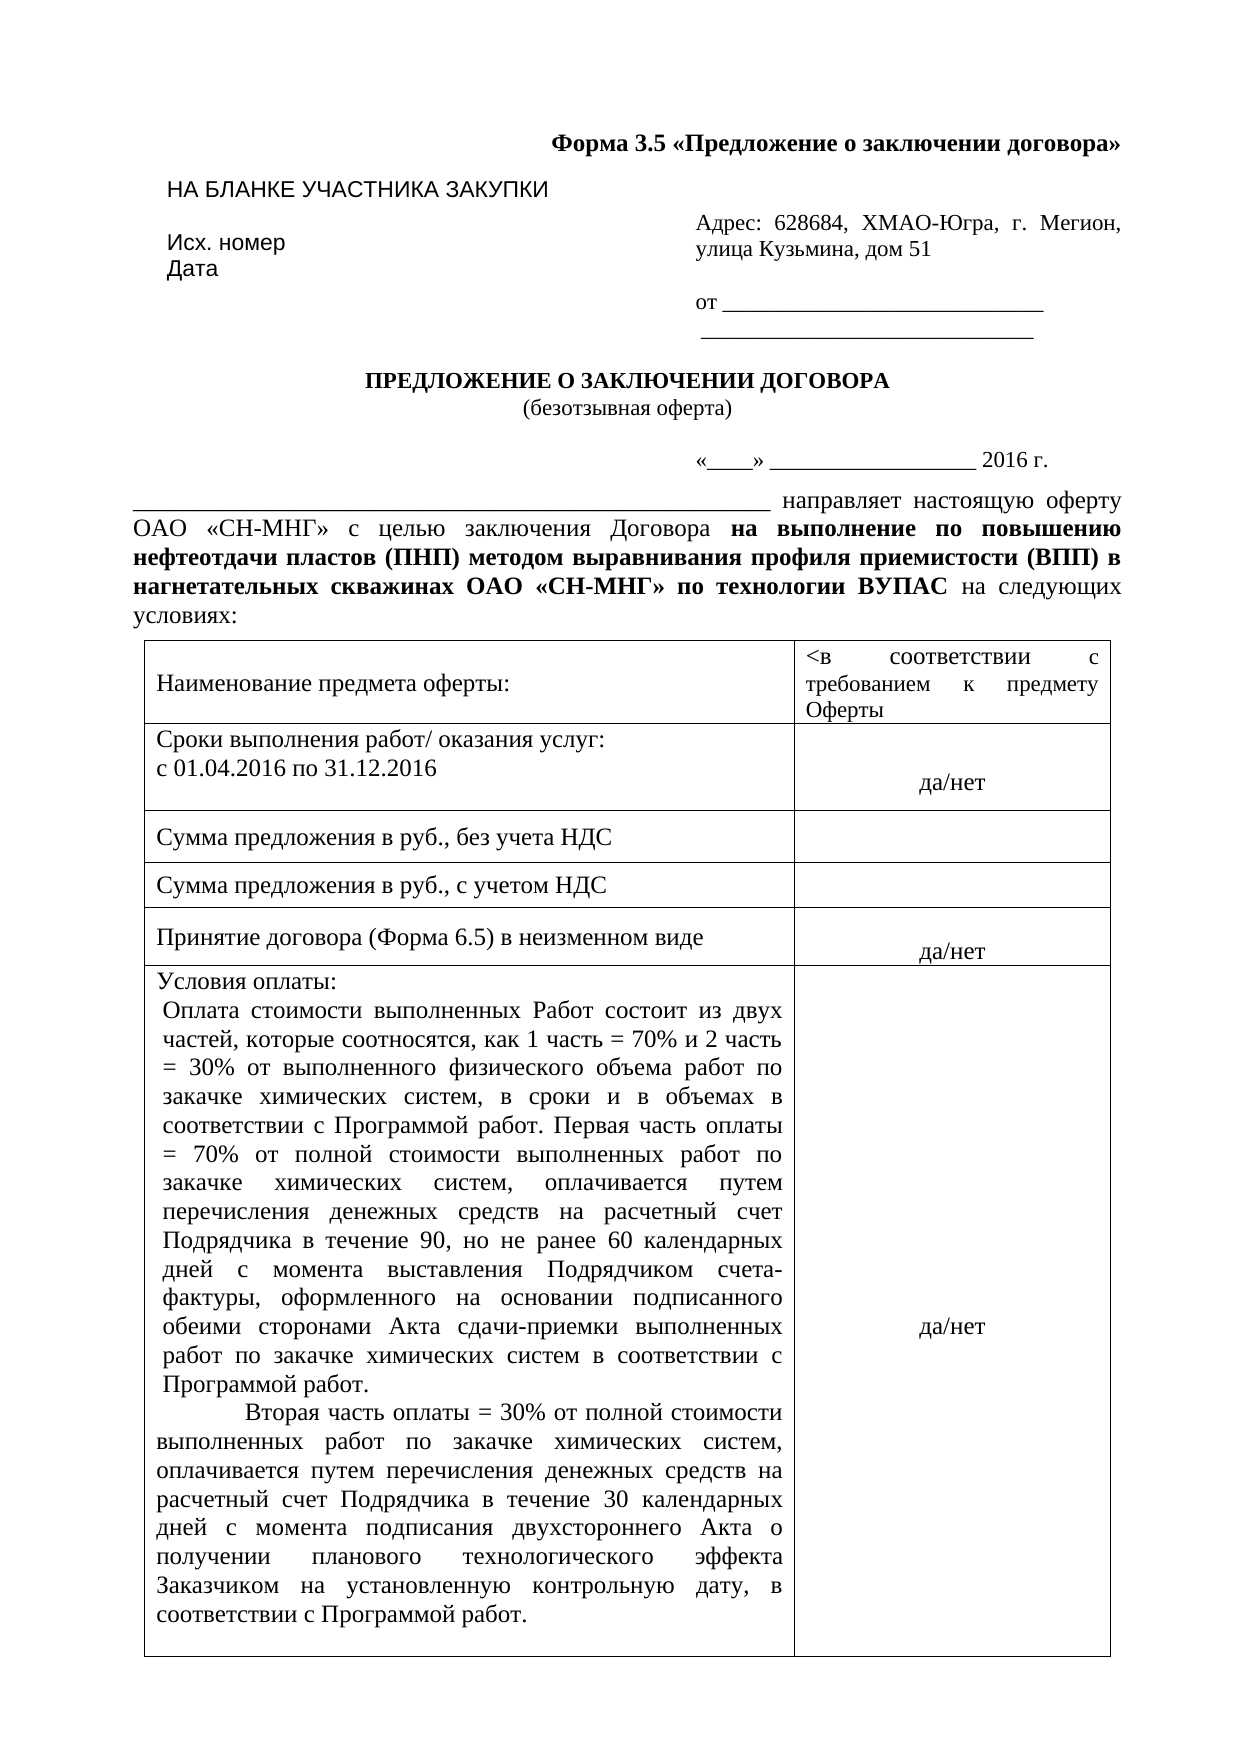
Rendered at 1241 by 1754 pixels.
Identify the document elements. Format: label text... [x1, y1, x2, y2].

text Форма 3.5 «Предложение о заключении договора» [133, 128, 1122, 156]
table_cell [795, 863, 1110, 907]
text _____________________________ [695, 314, 1122, 341]
table_cell Условия оплаты: Оплата стоимости выполненных Работ состоит из двух частей, которые соотносятся, как 1 часть = 70% и 2 часть = 30% от выполненного физического объема работ по закачке химических систем, в сроки и в объемах в соответствии с Программой работ. Первая часть оплаты = 70% от полной стоимости выполненных работ по закачке химических систем, оплачивается путем перечисления денежных средств на расчетный счет Подрядчика в течение 90, но не ранее 60 календарных дней с момента выставления Подрядчиком счета-фактуры, оформленного на основании подписанного обеими сторонами Акта сдачи-приемки выполненных работ по закачке химических систем в соответствии с Программой работ. Вторая часть оплаты = 30% от полной стоимости выполненных работ по закачке химических систем, оплачивается путем перечисления денежных средств на расчетный счет Подрядчика в течение 30 календарных дней с момента подписания двухстороннего Акта о получении планового технологического эффекта Заказчиком на установленную контрольную дату, в соответствии с Программой работ. [145, 966, 794, 1656]
table_cell да/нет [795, 966, 1110, 1656]
text ПРЕДЛОЖЕНИЕ О ЗАКЛЮЧЕНИИ ДОГОВОРА [133, 367, 1122, 394]
text «____» __________________ 2016 г. [695, 446, 1122, 473]
text (безотзывная оферта) [133, 394, 1122, 420]
text ___________________________________________________ направляет настоящую оферту ОАО «СН-МНГ» с целью заключения Договора на выполнение по повышению нефтеотдачи пластов (ПНП) методом выравнивания профиля приемистости (ВПП) в нагнетательных скважинах ОАО «СН-МНГ» по технологии ВУПАС на следующих условиях: [133, 485, 1122, 628]
text Адрес: 628684, ХМАО-Югра, г. Мегион, улица Кузьмина, дом 51 [695, 209, 1122, 262]
text от ____________________________ [695, 288, 1122, 314]
table_header <в соответствии с требованием к предмету Оферты [795, 641, 1110, 723]
table_cell Принятие договора (Форма 6.5) в неизменном виде [145, 908, 794, 965]
table_cell Сроки выполнения работ/ оказания услуг: с 01.04.2016 по 31.12.2016 [145, 724, 794, 809]
table_cell да/нет [795, 908, 1110, 965]
table_header Наименование предмета оферты: [145, 641, 794, 723]
table_cell Сумма предложения в руб., без учета НДС [145, 811, 794, 862]
table_cell [795, 811, 1110, 862]
table_cell да/нет [795, 724, 1110, 809]
table_cell Сумма предложения в руб., с учетом НДС [145, 863, 794, 907]
